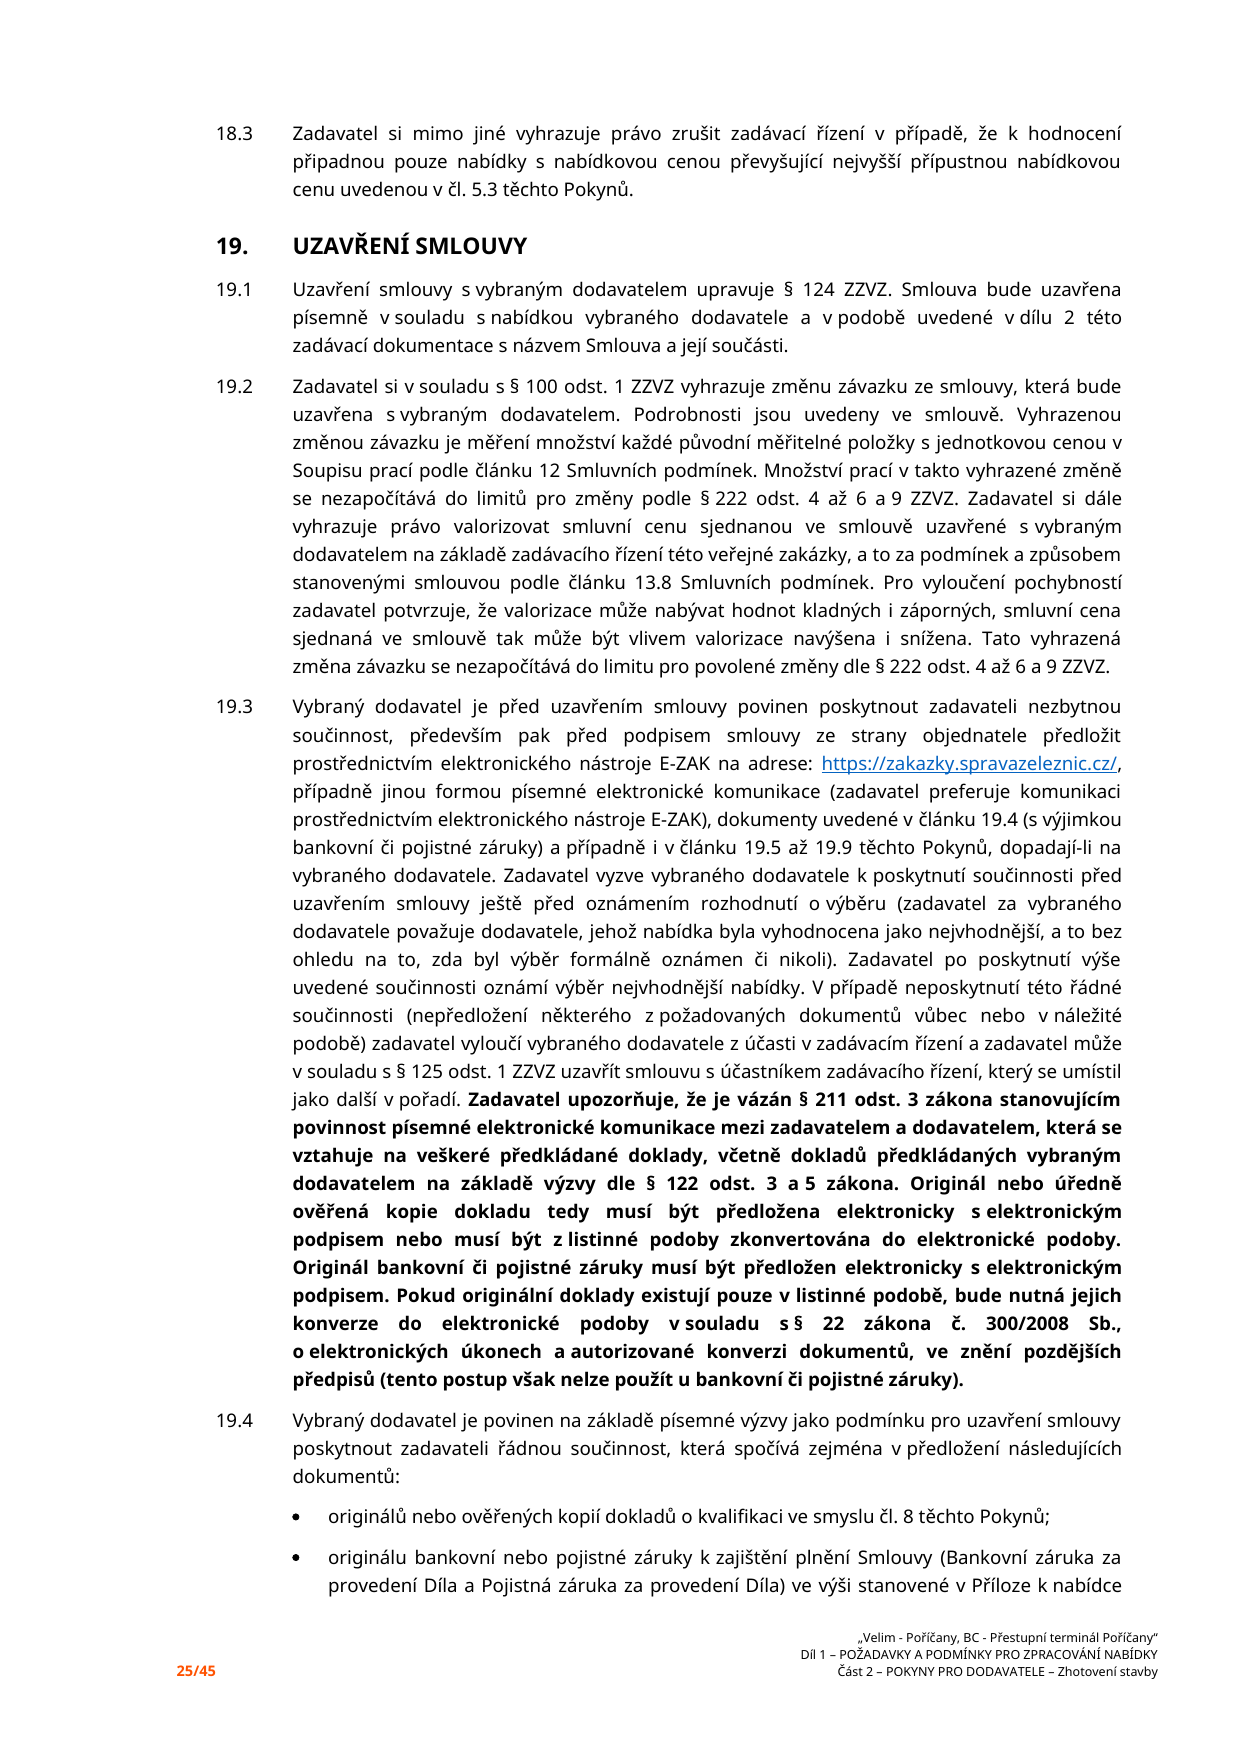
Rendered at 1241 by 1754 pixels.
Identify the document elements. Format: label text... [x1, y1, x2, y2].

text Uzavření smlouvy s vybraným dodavatelem upravuje § 124 ZZVZ. Smlouva bude uzavřena písemně v souladu s nabídkou vybraného dodavatele a v podobě uvedené v dílu 2 této zadávací dokumentace s názvem Smlouva a její součásti. [216, 277, 1122, 358]
text UZAVŘENÍ SMLOUVY [216, 230, 1122, 261]
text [292, 1544, 1122, 1597]
text Zadavatel si mimo jiné vyhrazuje právo zrušit zadávací řízení v případě, že k hodnocení připadnou pouze nabídky s nabídkovou cenou převyšující nejvyšší přípustnou nabídkovou cenu uvedenou v čl. 5.3 těchto Pokynů. [216, 121, 1122, 202]
text Vybraný dodavatel je povinen na základě písemné výzvy jako podmínku pro uzavření smlouvy poskytnout zadavateli řádnou součinnost, která spočívá zejména v předložení následujících dokumentů: [216, 1407, 1122, 1488]
text originálů nebo ověřených kopií dokladů o kvalifikaci ve smyslu čl. 8 těchto Pokynů; [292, 1503, 1122, 1529]
text Zadavatel si v souladu s § 100 odst. 1 ZZVZ vyhrazuje změnu závazku ze smlouvy, která bude uzavřena s vybraným dodavatelem. Podrobnosti jsou uvedeny ve smlouvě. Vyhrazenou změnou závazku je měření množství každé původní měřitelné položky s jednotkovou cenou v Soupisu prací podle článku 12 Smluvních podmínek. Množství prací v takto vyhrazené změně se nezapočítává do limitů pro změny podle § 222 odst. 4 až 6 a 9 ZZVZ. Zadavatel si dále vyhrazuje právo valorizovat smluvní cenu sjednanou ve smlouvě uzavřené s vybraným dodavatelem na základě zadávacího řízení této veřejné zakázky, a to za podmínek a způsobem stanovenými smlouvou podle článku 13.8 Smluvních podmínek. Pro vyloučení pochybností zadavatel potvrzuje, že valorizace může nabývat hodnot kladných i záporných, smluvní cena sjednaná ve smlouvě tak může být vlivem valorizace navýšena i snížena. Tato vyhrazená změna závazku se nezapočítává do limitu pro povolené změny dle § 222 odst. 4 až 6 a 9 ZZVZ. [216, 373, 1122, 679]
text Vybraný dodavatel je před uzavřením smlouvy povinen poskytnout zadavateli nezbytnou součinnost, především pak před podpisem smlouvy ze strany objednatele předložit prostřednictvím elektronického nástroje E-ZAK na adrese: https://zakazky.spravazeleznic.cz/, případně jinou formou písemné elektronické komunikace (zadavatel preferuje komunikaci prostřednictvím elektronického nástroje E-ZAK), dokumenty uvedené v článku 19.4 (s výjimkou bankovní či pojistné záruky) a případně i v článku 19.5 až 19.9 těchto Pokynů, dopadají-li na vybraného dodavatele. Zadavatel vyzve vybraného dodavatele k poskytnutí součinnosti před uzavřením smlouvy ještě před oznámením rozhodnutí o výběru (zadavatel za vybraného dodavatele považuje dodavatele, jehož nabídka byla vyhodnocena jako nejvhodnější, a to bez ohledu na to, zda byl výběr formálně oznámen či nikoli). Zadavatel po poskytnutí výše uvedené součinnosti oznámí výběr nejvhodnější nabídky. V případě neposkytnutí této řádné součinnosti (nepředložení některého z požadovaných dokumentů vůbec nebo v náležité podobě) zadavatel vyloučí vybraného dodavatele z účasti v zadávacím řízení a zadavatel může v souladu s § 125 odst. 1 ZZVZ uzavřít smlouvu s účastníkem zadávacího řízení, který se umístil jako další v pořadí. Zadavatel upozorňuje, že je vázán § 211 odst. 3 zákona stanovujícím povinnost písemné elektronické komunikace mezi zadavatelem a dodavatelem, která se vztahuje na veškeré předkládané doklady, včetně dokladů předkládaných vybraným dodavatelem na základě výzvy dle § 122 odst. 3 a 5 zákona. Originál nebo úředně ověřená kopie dokladu tedy musí být předložena elektronicky s elektronickým podpisem nebo musí být z listinné podoby zkonvertována do elektronické podoby. Originál bankovní či pojistné záruky musí být předložen elektronicky s elektronickým podpisem. Pokud originální doklady existují pouze v listinné podobě, bude nutná jejich konverze do elektronické podoby v souladu s § 22 zákona č. 300/2008 Sb., o elektronických úkonech a autorizované konverzi dokumentů, ve znění pozdějších předpisů (tento postup však nelze použít u bankovní či pojistné záruky). [216, 694, 1122, 1392]
